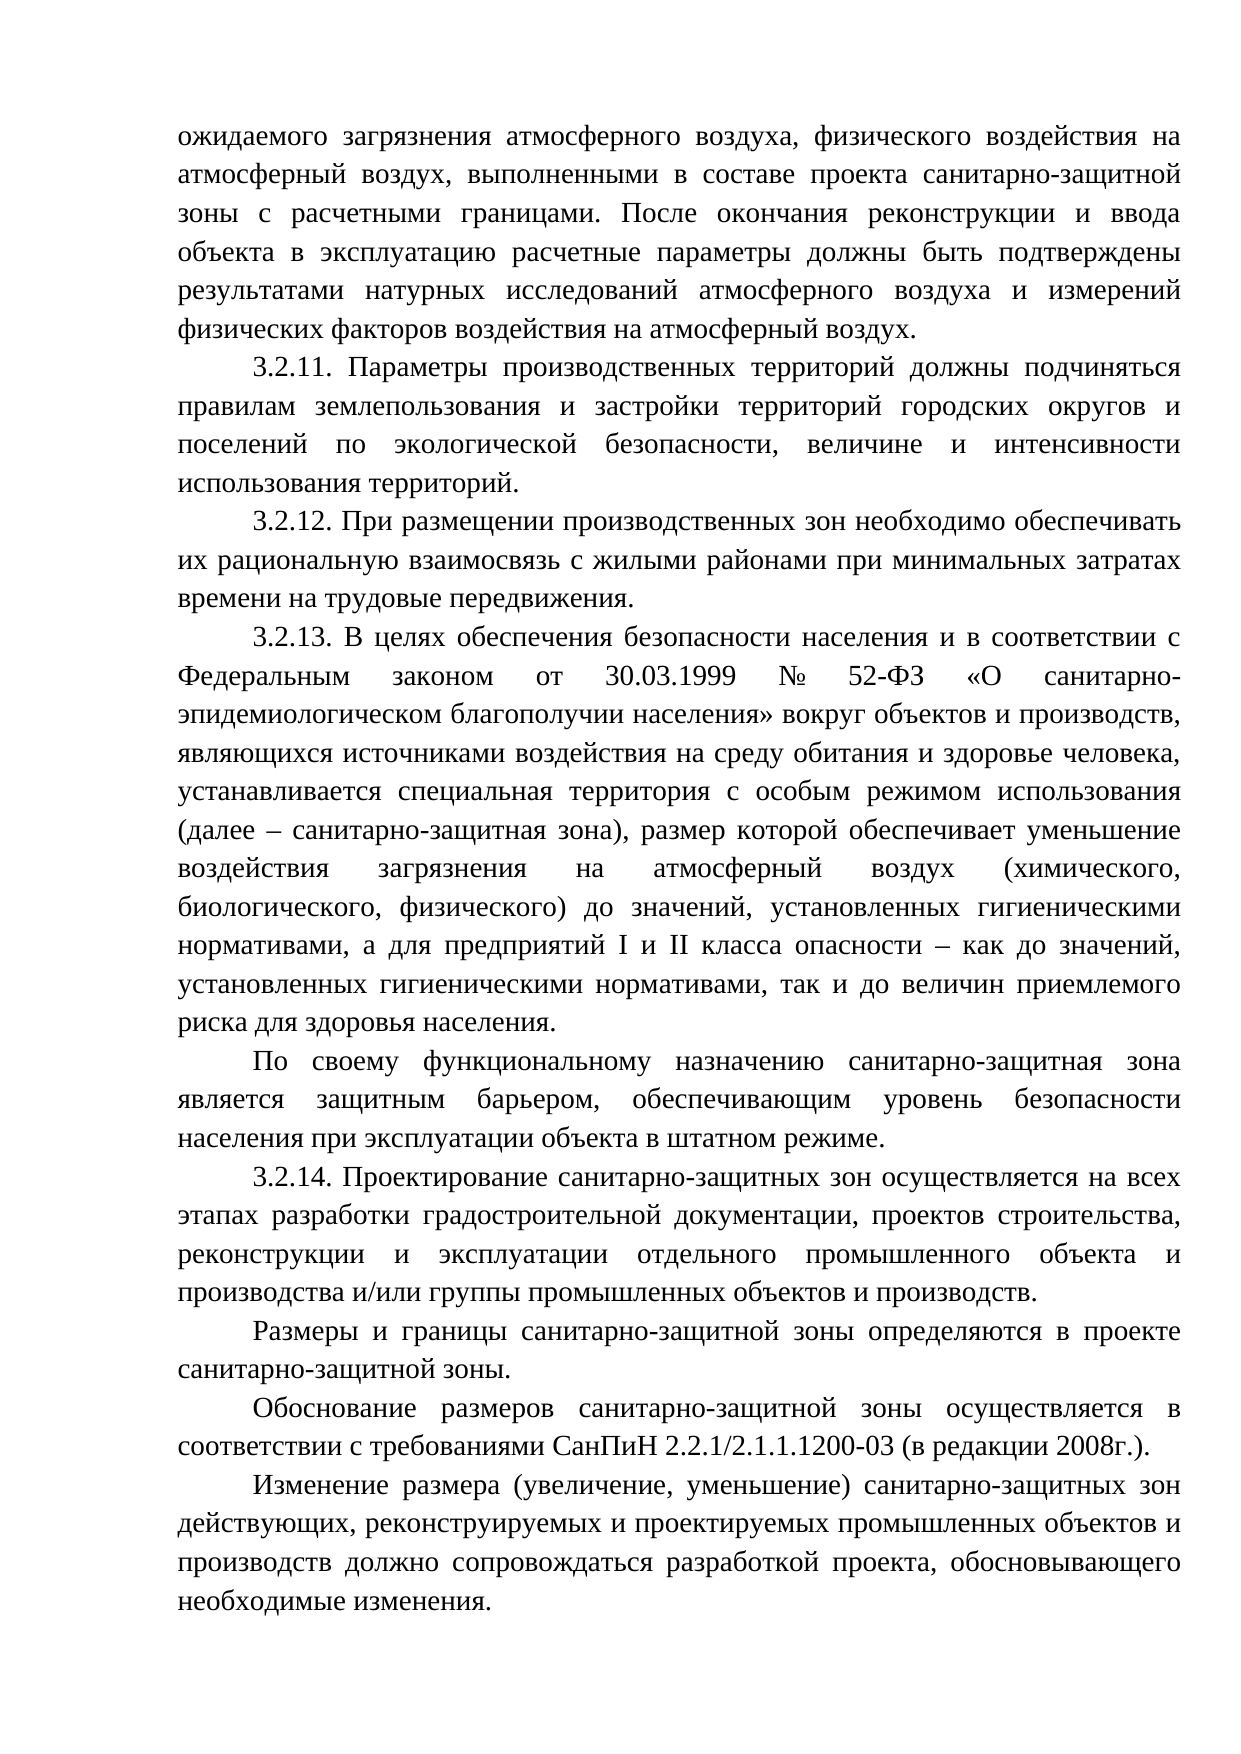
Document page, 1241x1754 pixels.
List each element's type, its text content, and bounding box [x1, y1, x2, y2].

text 3.2.12. При размещении производственных зон необходимо обеспечивать их рациональную взаимосвязь с жилыми районами при минимальных затратах времени на трудовые передвижения. [177, 503, 1182, 614]
text Изменение размера (увеличение, уменьшение) санитарно-защитных зон действующих, реконструируемых и проектируемых промышленных объектов и производств должно сопровождаться разработкой проекта, обосновывающего необходимые изменения. [177, 1467, 1182, 1616]
text Размеры и границы санитарно-защитной зоны определяются в проекте санитарно-защитной зоны. [177, 1313, 1182, 1385]
text По своему функциональному назначению санитарно-защитная зона является защитным барьером, обеспечивающим уровень безопасности населения при эксплуатации объекта в штатном режиме. [177, 1043, 1182, 1154]
text Обоснование размеров санитарно-защитной зоны осуществляется в соответствии с требованиями СанПиН 2.2.1/2.1.1.1200-03 (в редакции 2008г.). [177, 1390, 1182, 1462]
text 3.2.13. В целях обеспечения безопасности населения и в соответствии с Федеральным законом от 30.03.1999 № 52-ФЗ «О санитарно-эпидемиологическом благополучии населения» вокруг объектов и производств, являющихся источниками воздействия на среду обитания и здоровье человека, устанавливается специальная территория с особым режимом использования (далее – санитарно-защитная зона), размер которой обеспечивает уменьшение воздействия загрязнения на атмосферный воздух (химического, биологического, физического) до значений, установленных гигиеническими нормативами, а для предприятий I и II класса опасности – как до значений, установленных гигиеническими нормативами, так и до величин приемлемого риска для здоровья населения. [177, 619, 1182, 1038]
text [177, 118, 1182, 344]
text 3.2.14. Проектирование санитарно-защитных зон осуществляется на всех этапах разработки градостроительной документации, проектов строительства, реконструкции и эксплуатации отдельного промышленного объекта и производства и/или группы промышленных объектов и производств. [177, 1159, 1182, 1308]
text 3.2.11. Параметры производственных территорий должны подчиняться правилам землепользования и застройки территорий городских округов и поселений по экологической безопасности, величине и интенсивности использования территорий. [177, 349, 1182, 498]
